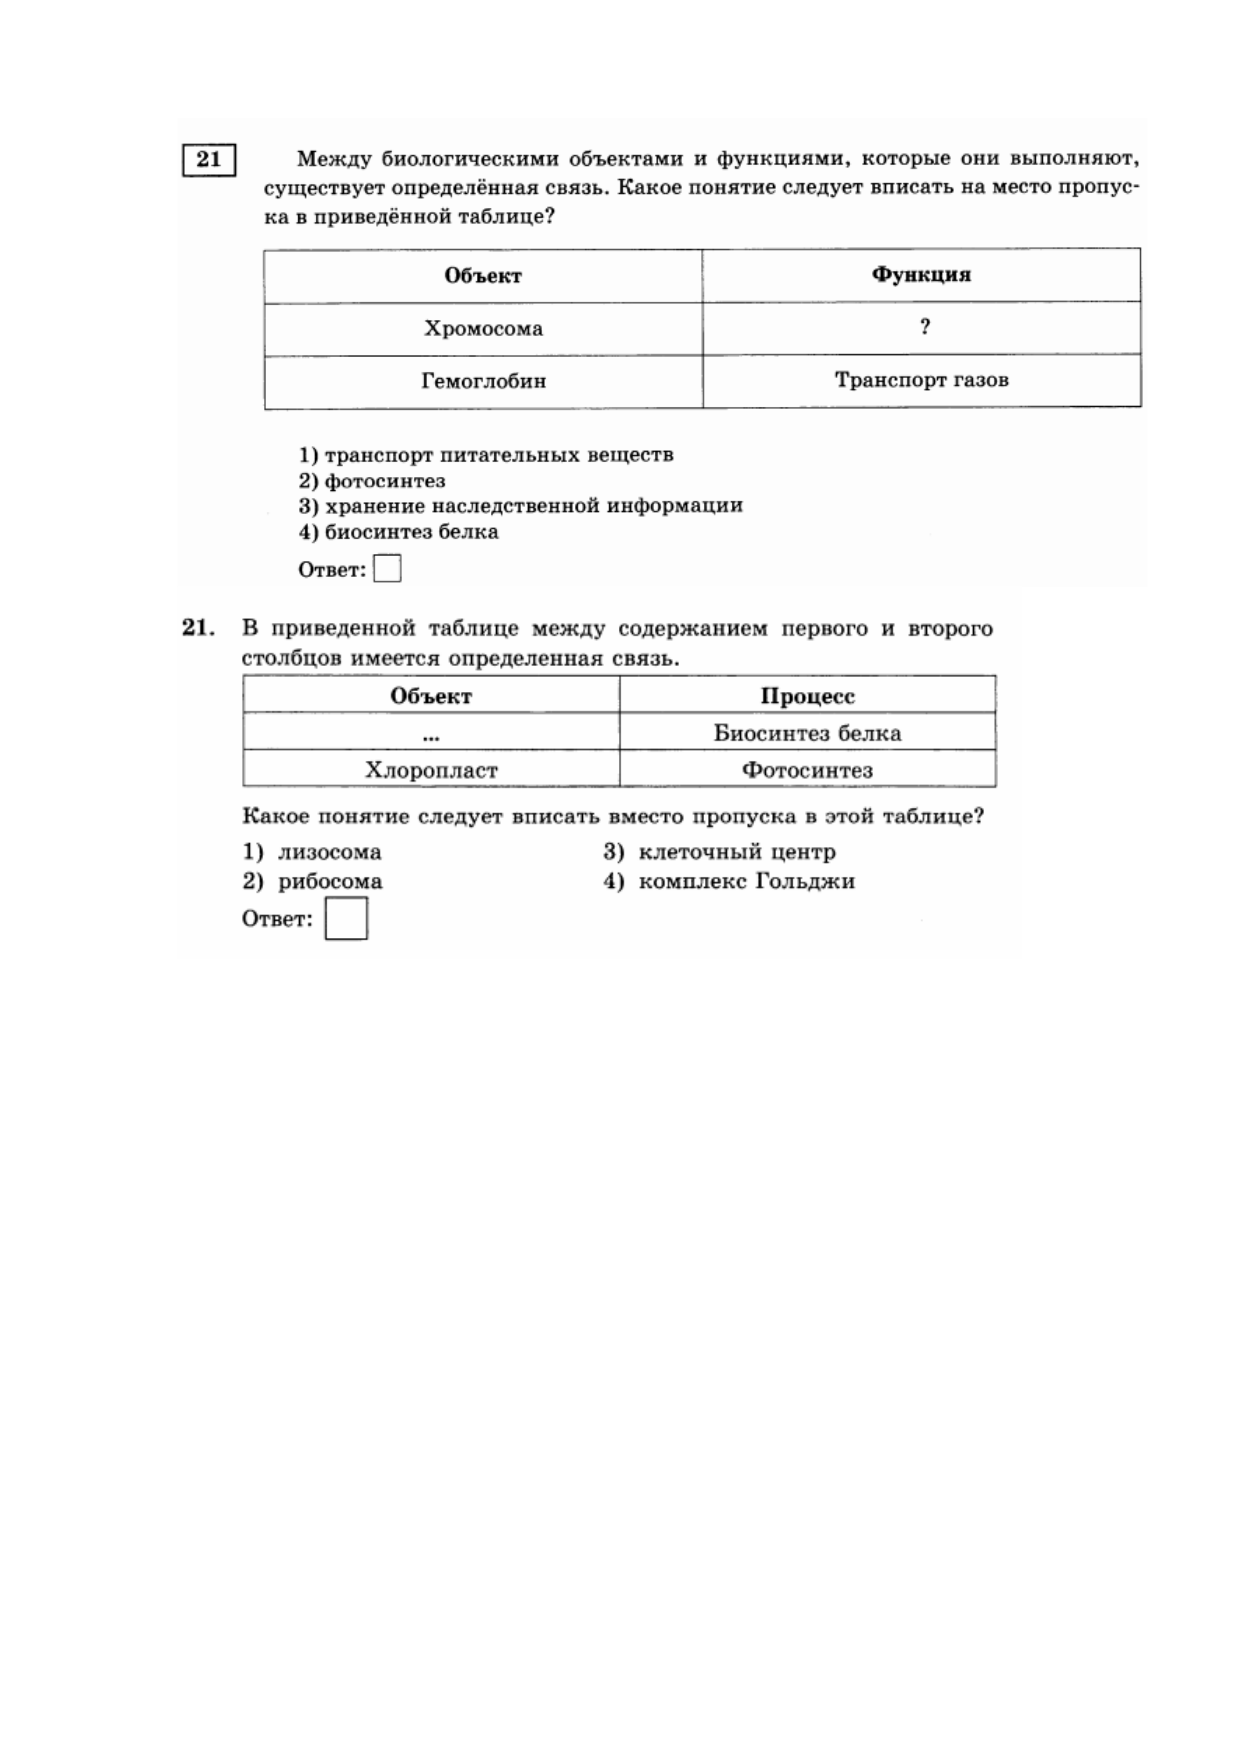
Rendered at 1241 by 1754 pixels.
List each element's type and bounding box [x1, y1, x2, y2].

picture [177, 118, 1148, 959]
